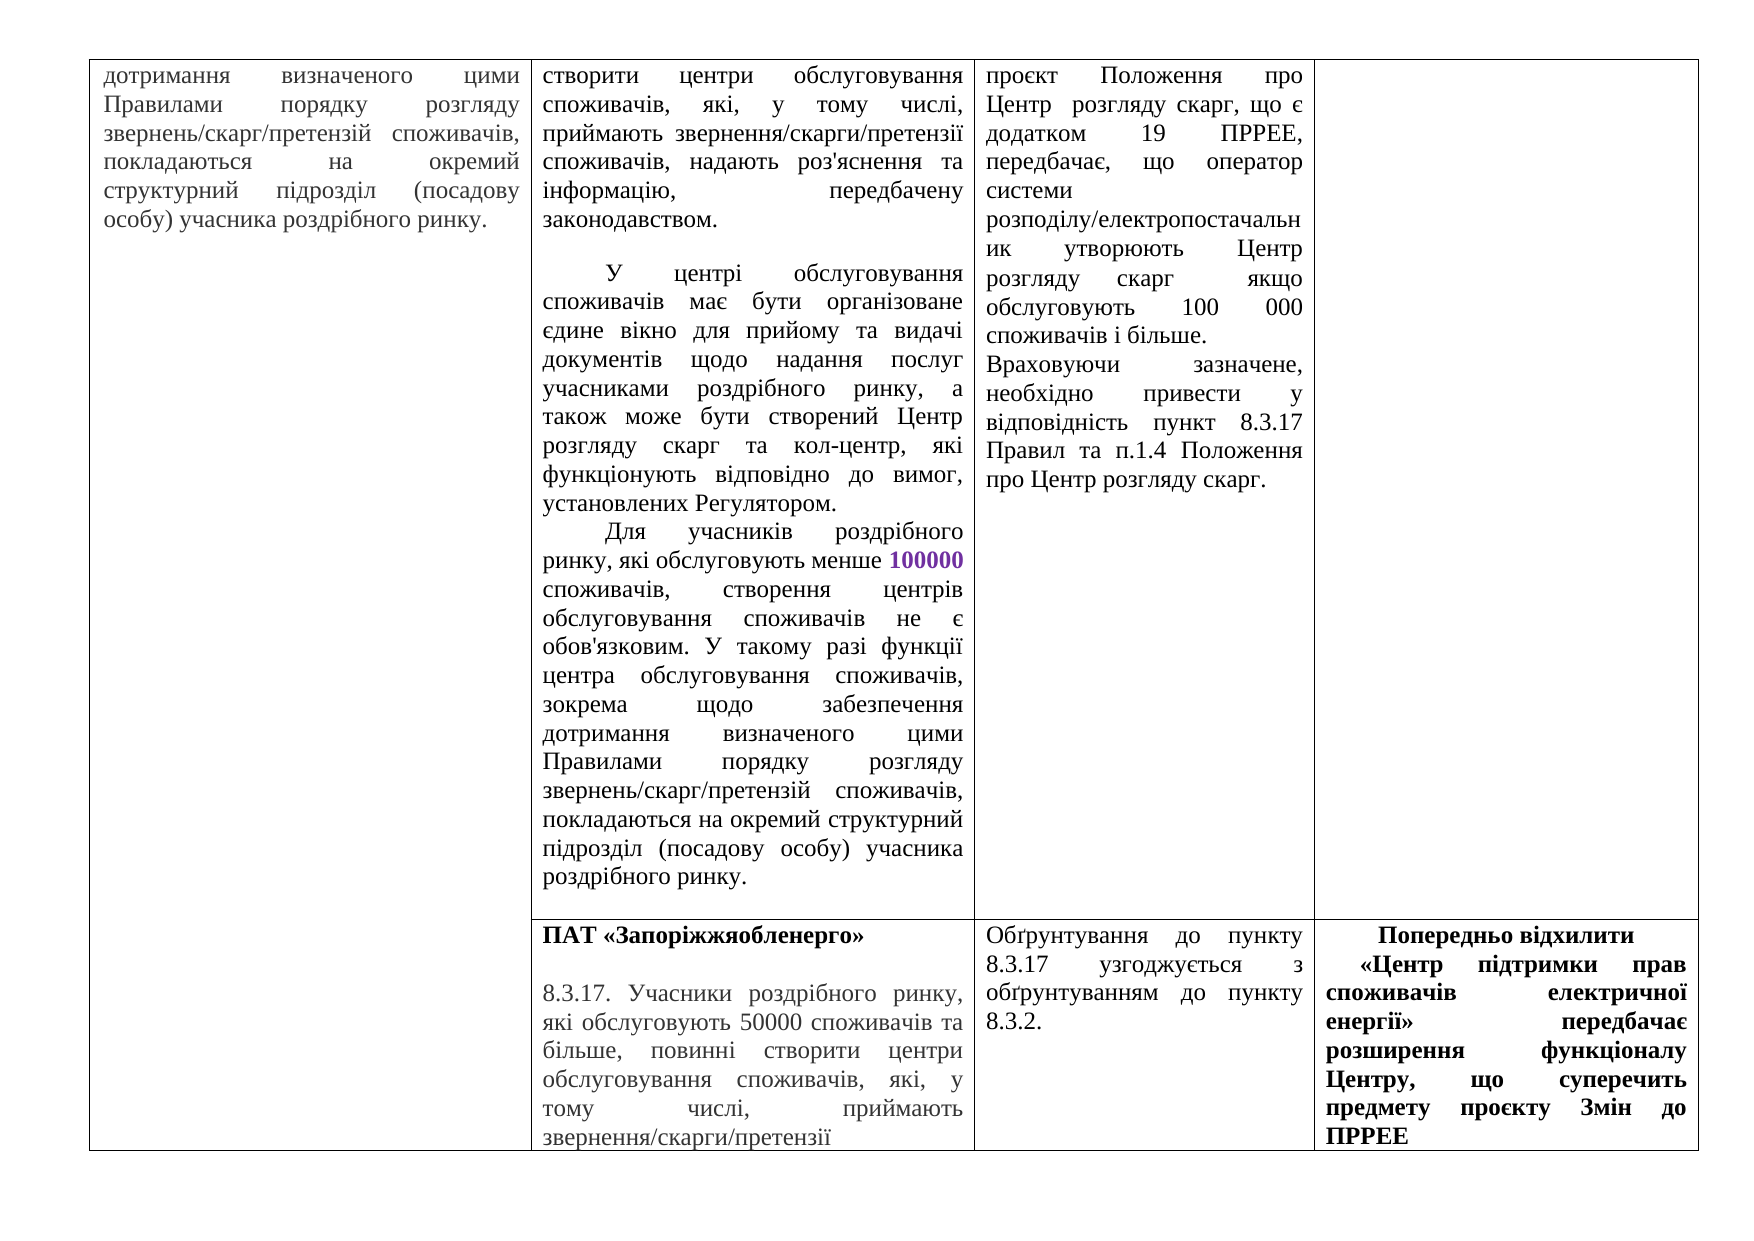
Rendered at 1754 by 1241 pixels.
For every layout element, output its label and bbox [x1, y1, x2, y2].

table_cell [1315, 60, 1698, 919]
table_cell [1315, 920, 1698, 1150]
table_cell [532, 920, 974, 1150]
table_cell [975, 920, 1314, 1150]
table_cell [532, 60, 974, 919]
table_cell [975, 60, 1314, 919]
